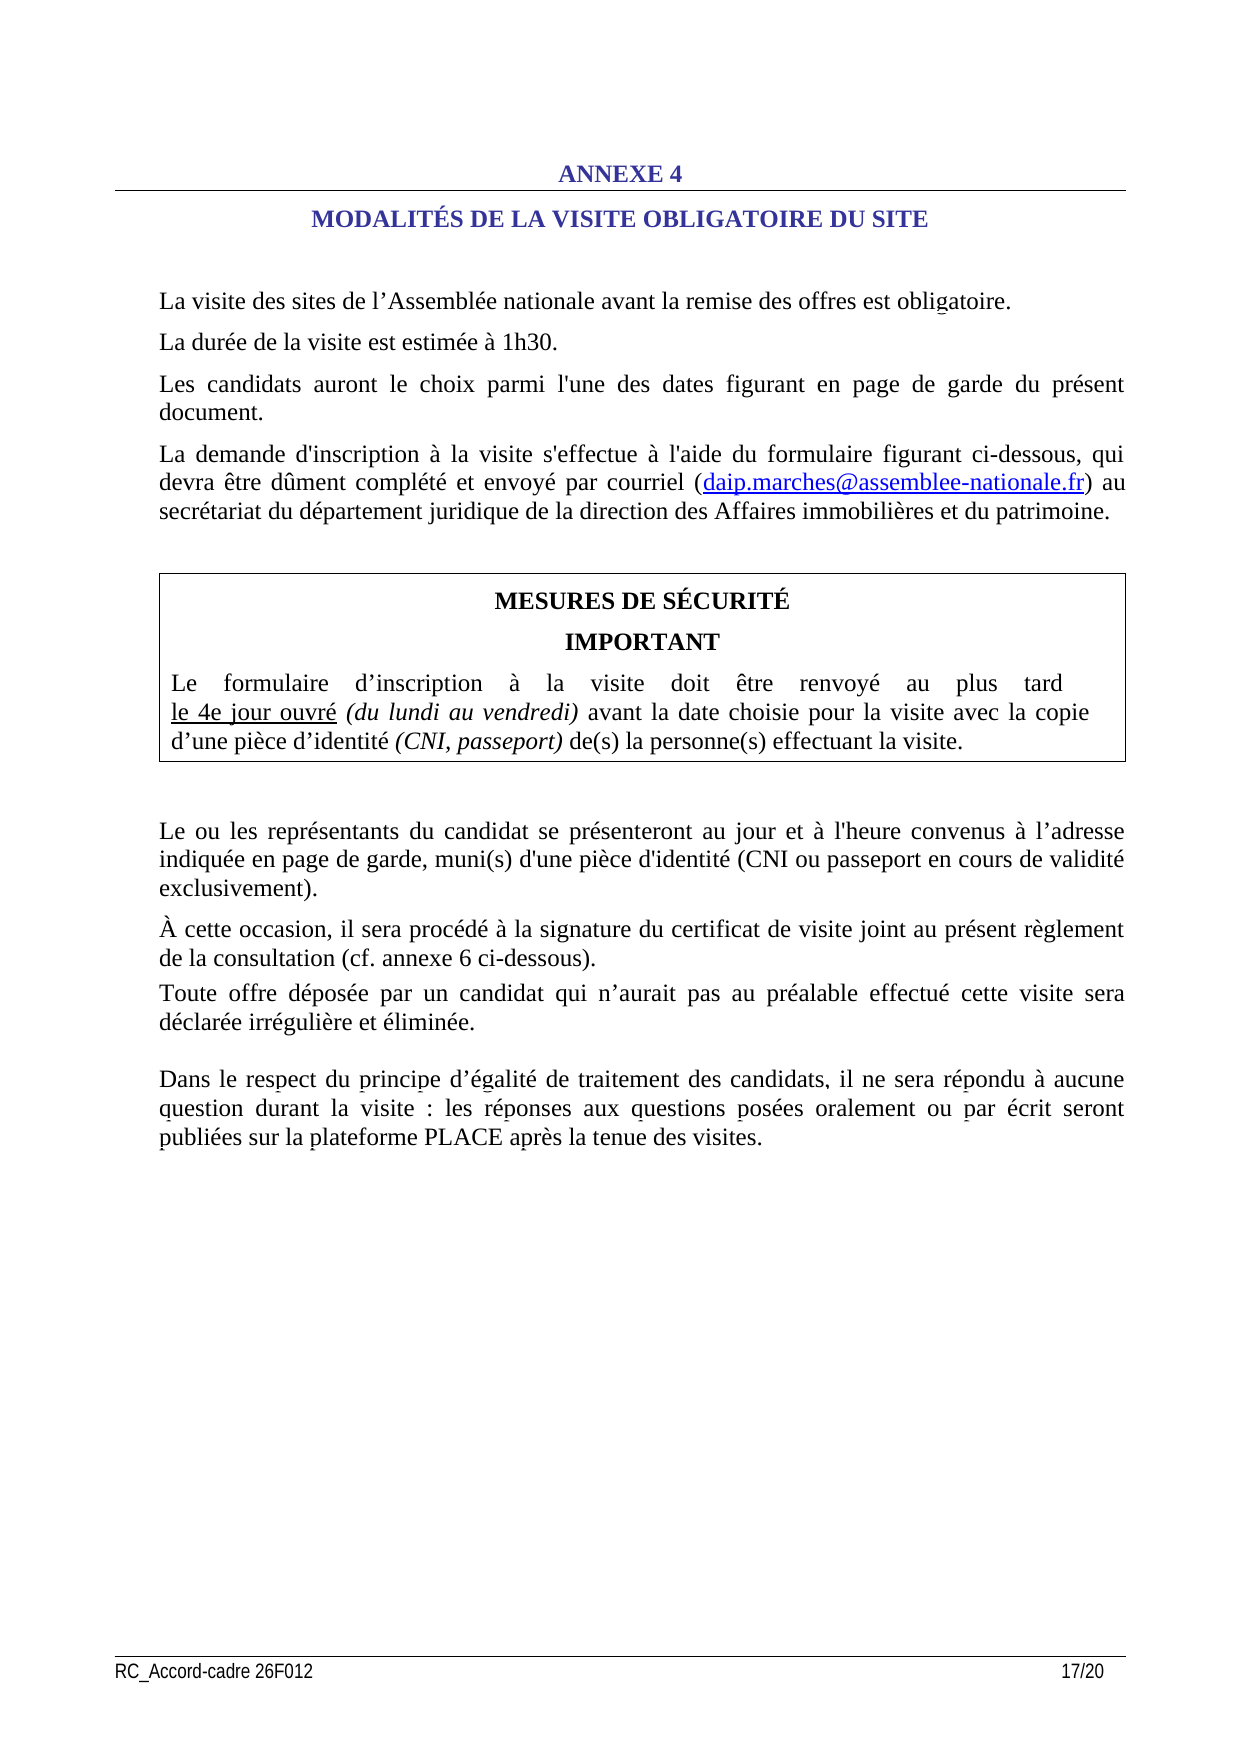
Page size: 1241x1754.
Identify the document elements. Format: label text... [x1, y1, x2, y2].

text Toute offre déposée par un candidat qui n’aurait pas au préalable effectué cette visite sera déclarée irrégulière et éliminée. [159, 978, 1126, 1036]
table_header MESURES DE SÉCURITÉ IMPORTANT Le formulaire d’inscription à la visite doit être renvoyé au plus tard le 4e jour ouvré (du lundi au vendredi) avant la date choisie pour la visite avec la copie d’une pièce d’identité (CNI, passeport) de(s) la personne(s) effectuant la visite. [160, 574, 1125, 761]
text Dans le respect du principe d’égalité de traitement des candidats, il ne sera répondu à aucune question durant la visite : les réponses aux questions posées oralement ou par écrit seront publiées sur la plateforme PLACE après la tenue des visites. [159, 1064, 1126, 1151]
text La demande d'inscription à la visite s'effectue à l'aide du formulaire figurant ci-dessous, qui devra être dûment complété et envoyé par courriel (daip.marches@assemblee-nationale.fr) au secrétariat du département juridique de la direction des Affaires immobilières et du patrimoine. [159, 439, 1126, 525]
text Modalités DE LA visite obligatoire du site [114, 204, 1126, 232]
text Annexe 4 [114, 159, 1126, 191]
text La durée de la visite est estimée à 1h30. [159, 327, 1126, 356]
text Le ou les représentants du candidat se présenteront au jour et à l'heure convenus à l’adresse indiquée en page de garde, muni(s) d'une pièce d'identité (CNI ou passeport en cours de validité exclusivement). [159, 816, 1126, 902]
text À cette occasion, il sera procédé à la signature du certificat de visite joint au présent règlement de la consultation (cf. annexe 6 ci-dessous). [159, 914, 1126, 972]
text Les candidats auront le choix parmi l'une des dates figurant en page de garde du présent document. [159, 369, 1126, 426]
text La visite des sites de l’Assemblée nationale avant la remise des offres est obligatoire. [159, 286, 1126, 315]
